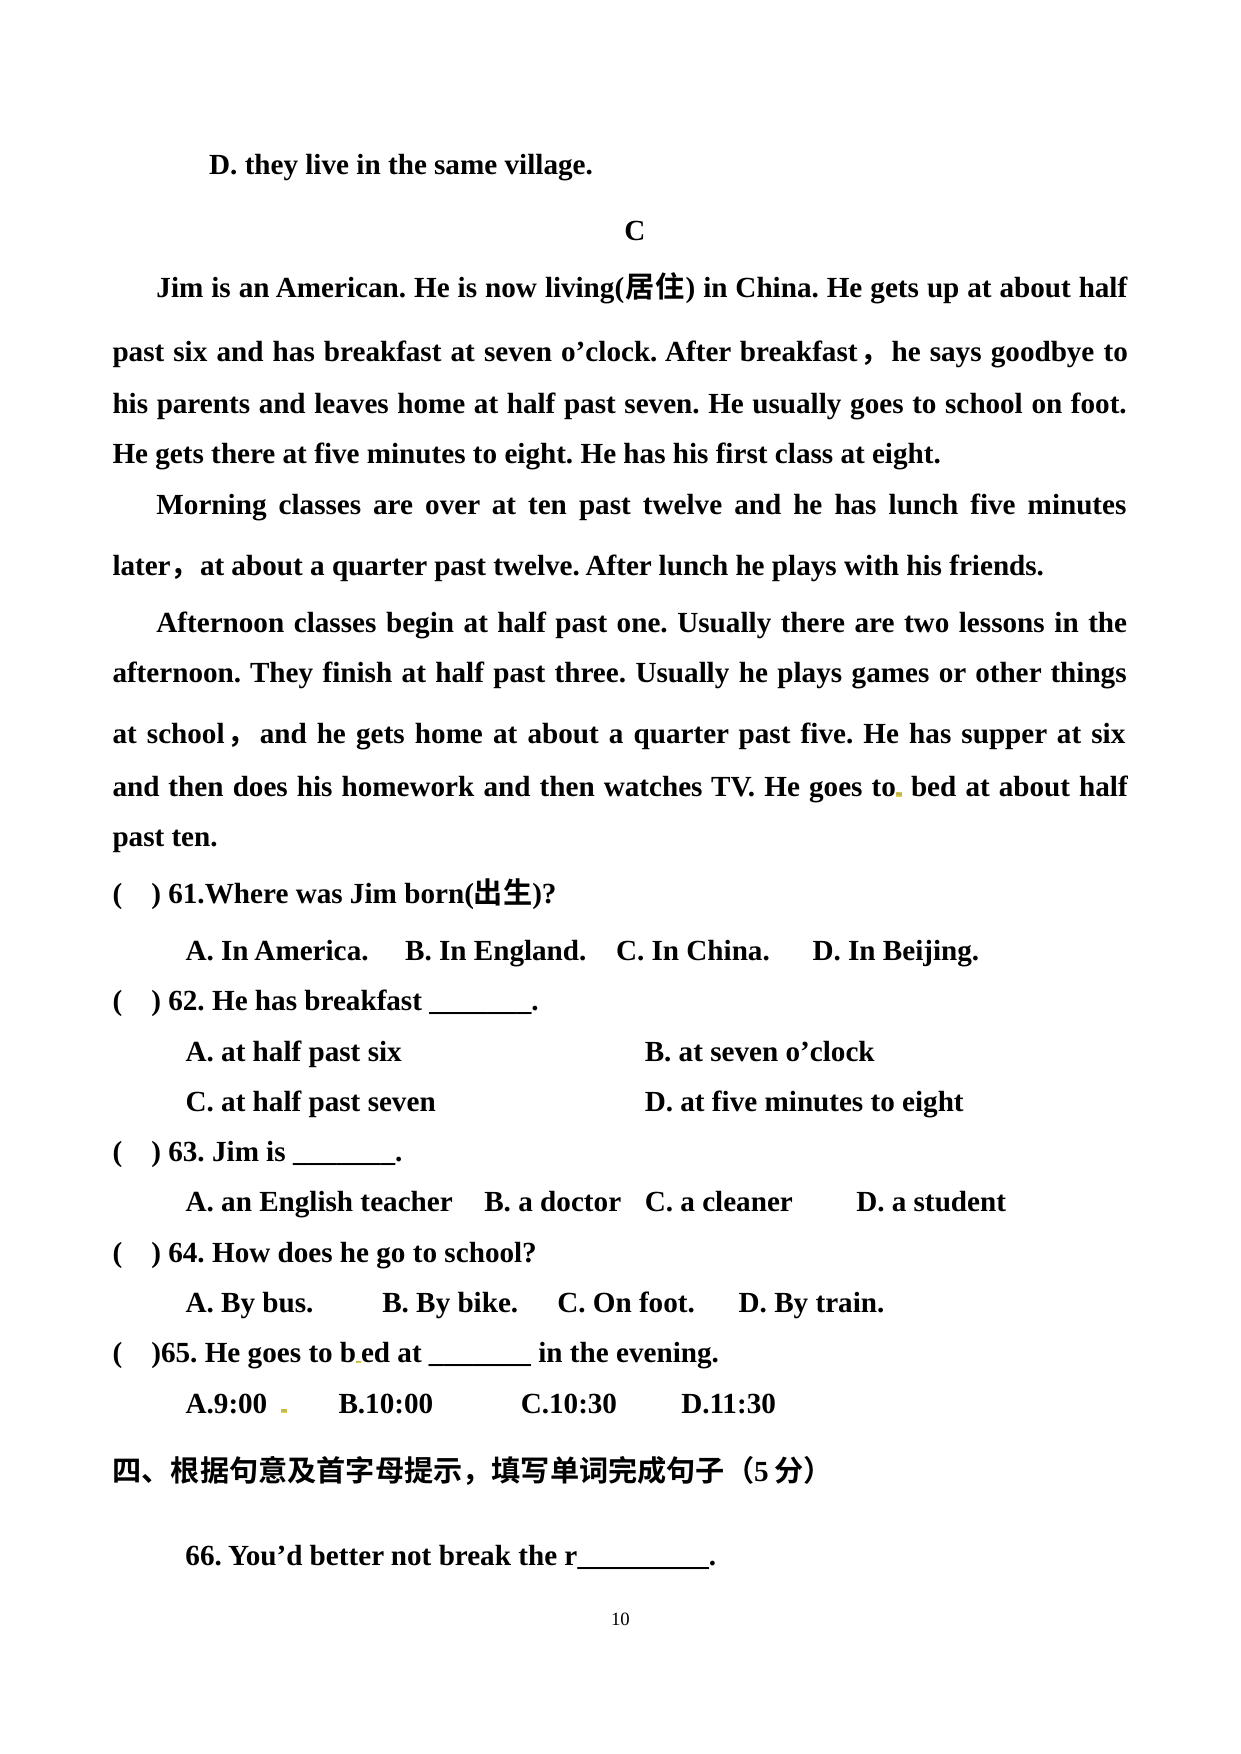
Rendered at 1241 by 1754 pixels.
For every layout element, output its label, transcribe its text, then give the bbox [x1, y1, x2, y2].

text D. they live in the same village. [187, 132, 1128, 197]
text A. at half past six B. at seven o’clock [112, 1034, 1128, 1067]
text A. By bus. B. By bike. C. On foot. D. By train. [112, 1285, 1128, 1319]
text C. at half past seven D. at five minutes to eight [112, 1084, 1128, 1117]
text A.9:00 B.10:00 C.10:30 D.11:30 [112, 1386, 1128, 1419]
text 66. You’d better not break the r_________. [112, 1522, 1128, 1587]
text A. an English teacher B. a doctor C. a cleaner D. a student [112, 1184, 1128, 1218]
text Jim is an American. He is now living(居住) in China. He gets up at about half past six and has breakfast at seven o’clock. After breakfast，he says goodbye to his parents and leaves home at half past seven. He usually goes to school on foot. He gets there at five minutes to eight. He has his first class at eight. [112, 264, 1128, 470]
text C [112, 213, 1128, 247]
text ( ) 63. Jim is _______. [112, 1134, 1128, 1168]
text A. In America. B. In England. C. In China. D. In Beijing. [112, 933, 1128, 967]
text 四、根据句意及首字母提示，填写单词完成句子（5分） [112, 1436, 1128, 1501]
text ( )65. He goes to bed at _______ in the evening. [112, 1336, 1128, 1369]
text ( ) 61.Where was Jim born(出生)? [112, 869, 1128, 912]
text ( ) 62. He has breakfast _______. [112, 983, 1128, 1017]
text Morning classes are over at ten past twelve and he has lunch five minutes later，at about a quarter past twelve. After lunch he plays with his friends. [112, 487, 1128, 584]
text ( ) 64. How does he go to school? [112, 1235, 1128, 1268]
text Afternoon classes begin at half past one. Usually there are two lessons in the afternoon. They finish at half past three. Usually he plays games or other things at school，and he gets home at about a quarter past five. He has supper at six and then does his homework and then watches TV. He goes to bed at about half past ten. [112, 605, 1128, 853]
